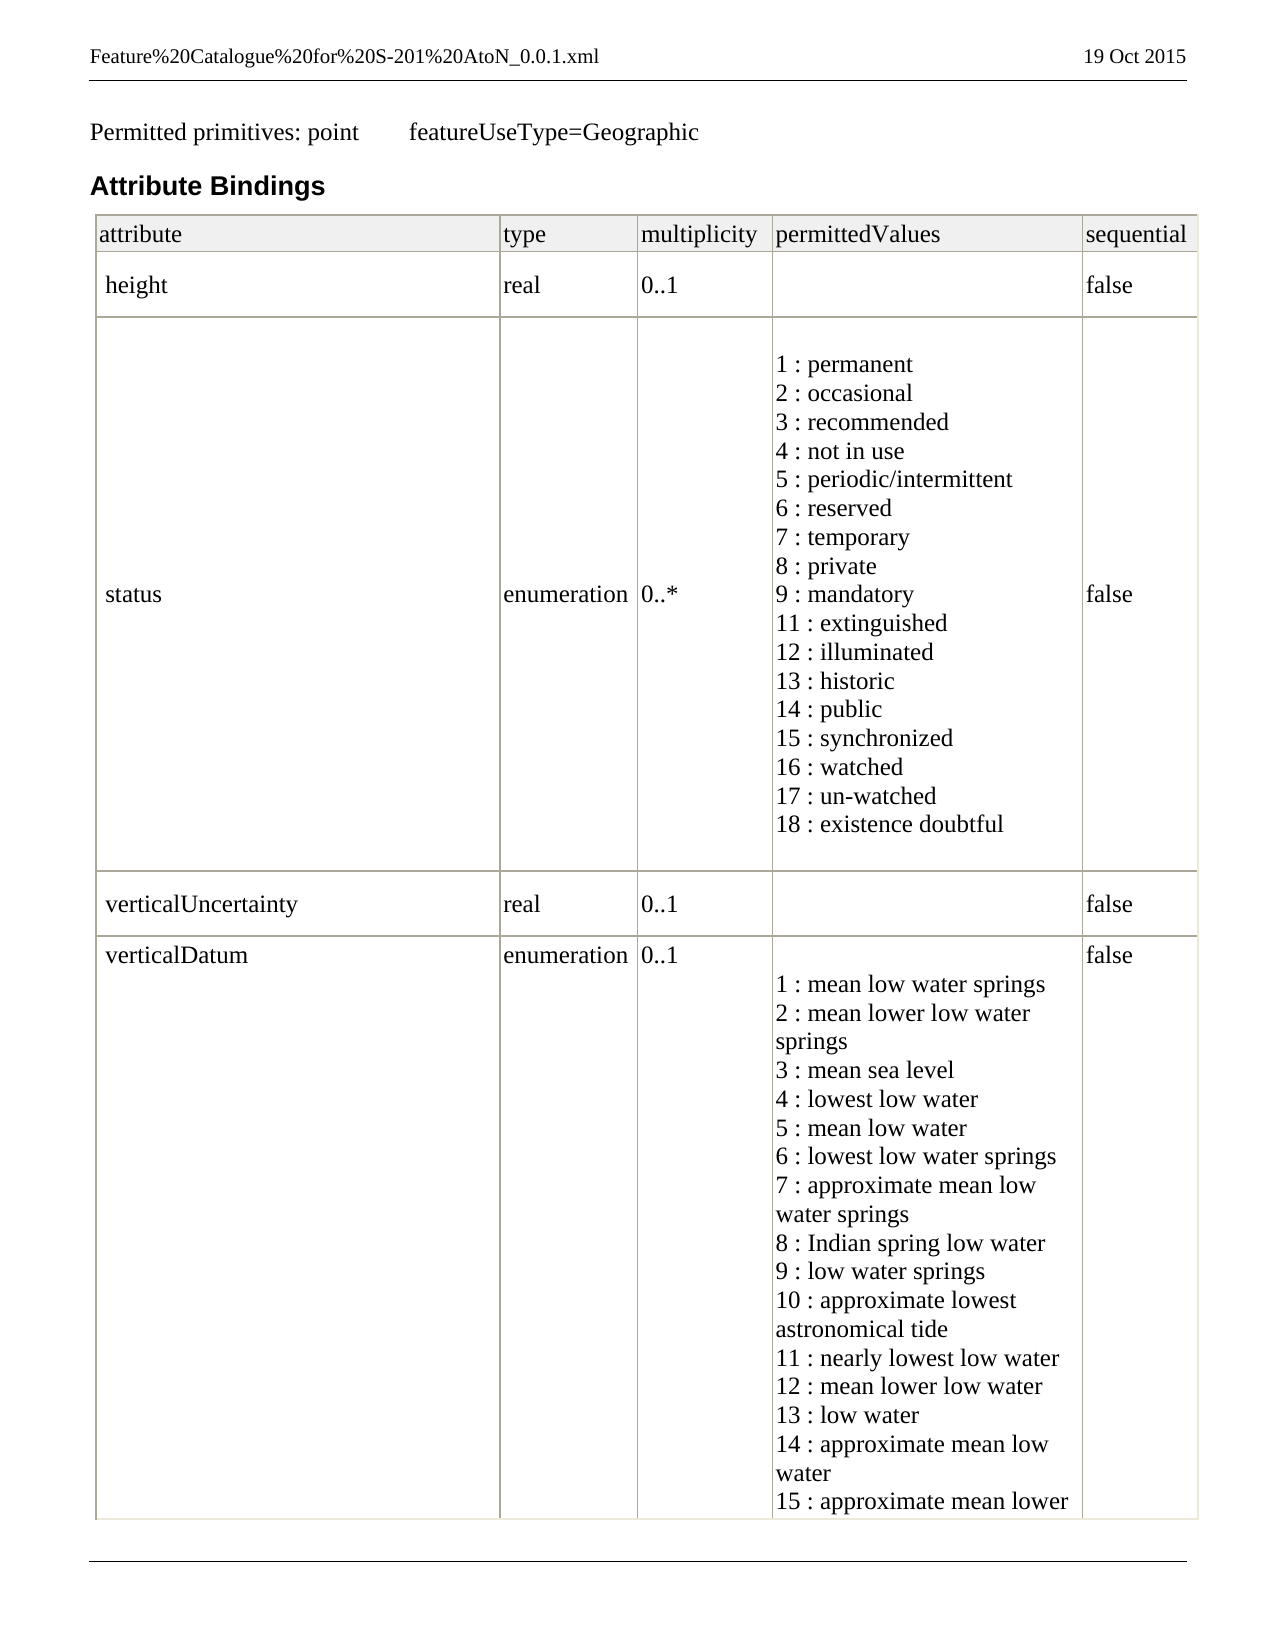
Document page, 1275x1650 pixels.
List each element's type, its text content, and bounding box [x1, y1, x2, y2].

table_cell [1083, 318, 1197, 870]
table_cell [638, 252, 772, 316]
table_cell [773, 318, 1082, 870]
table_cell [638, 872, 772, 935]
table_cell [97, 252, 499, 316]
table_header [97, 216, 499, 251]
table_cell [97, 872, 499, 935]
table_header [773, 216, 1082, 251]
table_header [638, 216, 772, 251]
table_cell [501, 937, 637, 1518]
subtitle Attribute Bindings [89, 170, 1185, 202]
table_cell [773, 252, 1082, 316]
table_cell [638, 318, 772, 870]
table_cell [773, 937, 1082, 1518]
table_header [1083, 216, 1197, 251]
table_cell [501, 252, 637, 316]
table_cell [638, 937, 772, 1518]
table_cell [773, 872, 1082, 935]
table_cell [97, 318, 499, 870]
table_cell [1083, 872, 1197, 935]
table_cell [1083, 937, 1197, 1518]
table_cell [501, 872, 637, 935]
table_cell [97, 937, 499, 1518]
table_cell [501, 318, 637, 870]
text Permitted primitives: point featureUseType=Geographic [89, 117, 1185, 145]
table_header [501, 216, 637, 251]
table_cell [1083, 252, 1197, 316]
